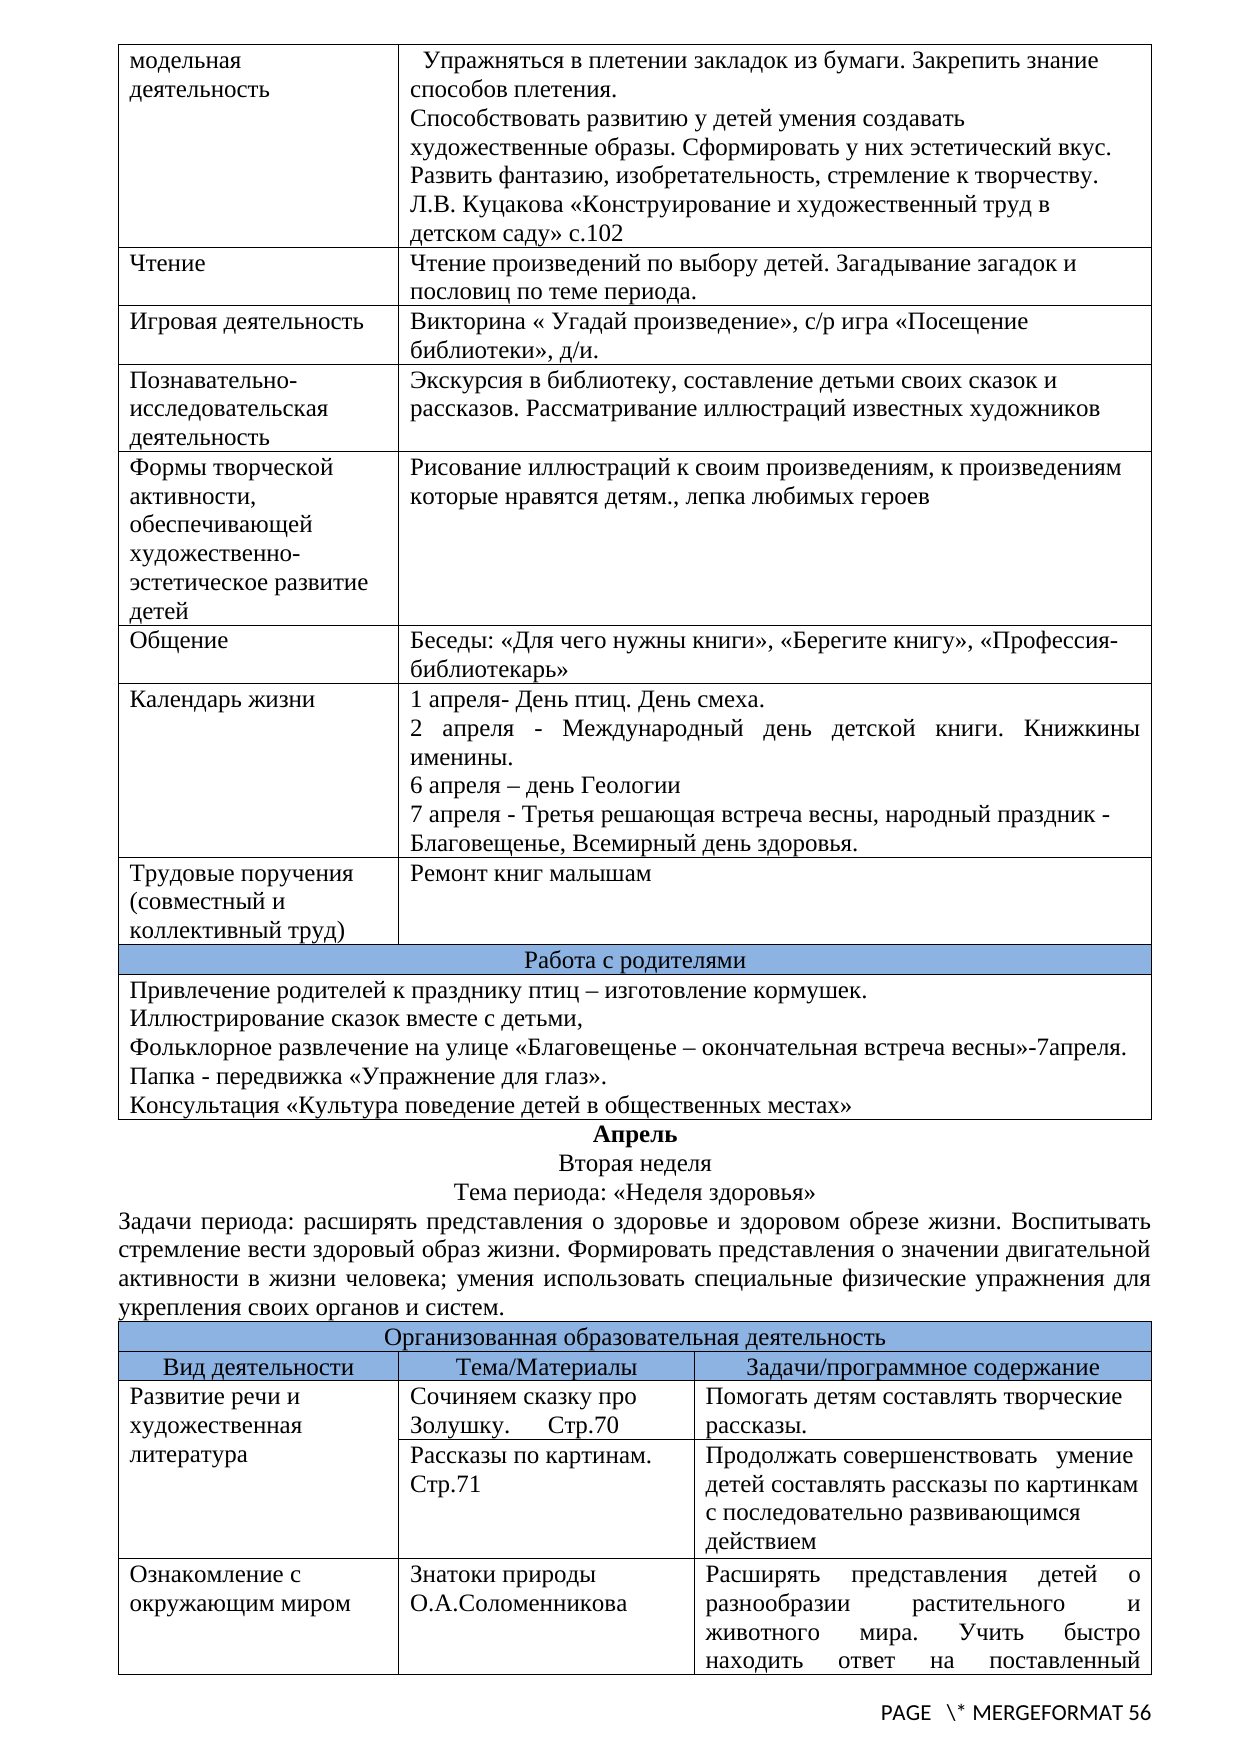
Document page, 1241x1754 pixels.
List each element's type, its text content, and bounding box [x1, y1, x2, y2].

table_cell Календарь жизни [119, 684, 398, 857]
table_cell Привлечение родителей к празднику птиц – изготовление кормушек. Иллюстрирование сказок вместе с детьми, Фольклорное развлечение на улице «Благовещенье – окончательная встреча весны»-7апреля. Папка - передвижка «Упражнение для глаз». Консультация «Культура поведение детей в общественных местах» [119, 975, 1151, 1118]
table_cell Помогать детям составлять творческие рассказы. [695, 1381, 1151, 1439]
table_cell Общение [119, 626, 398, 683]
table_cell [399, 45, 1151, 247]
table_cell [119, 1559, 398, 1674]
table_cell Задачи/программное содержание [695, 1352, 1151, 1380]
text Вторая неделя [118, 1148, 1152, 1177]
table_cell Игровая деятельность [119, 306, 398, 364]
table_cell Вид деятельности [119, 1352, 398, 1380]
table_header Организованная образовательная деятельность [119, 1322, 1151, 1351]
table_cell Экскурсия в библиотеку, составление детьми своих сказок и рассказов. Рассматривание иллюстраций известных художников [399, 365, 1151, 451]
table_cell Рассказы по картинам. Стр.71 [399, 1440, 694, 1558]
table_cell Формы творческой активности, обеспечивающей художественно-эстетическое развитие детей [119, 452, 398, 624]
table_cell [695, 1559, 1151, 1674]
table_cell Работа с родителями [119, 945, 1151, 974]
table_cell Рисование иллюстраций к своим произведениям, к произведениям которые нравятся детям., лепка любимых героев [399, 452, 1151, 624]
table_cell Беседы: «Для чего нужны книги», «Берегите книгу», «Профессия-библиотекарь» [399, 626, 1151, 683]
table_cell Ремонт книг малышам [399, 858, 1151, 944]
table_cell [399, 1559, 694, 1674]
table_cell Познавательно- исследовательская деятельность [119, 365, 398, 451]
table_cell Тема/Материалы [399, 1352, 694, 1380]
table_cell Чтение произведений по выбору детей. Загадывание загадок и пословиц по теме периода. [399, 248, 1151, 305]
text Тема периода: «Неделя здоровья» [118, 1177, 1152, 1206]
text Апрель [118, 1120, 1152, 1148]
table_cell Викторина « Угадай произведение», с/р игра «Посещение библиотеки», д/и. [399, 306, 1151, 364]
table_cell Трудовые поручения (совместный и коллективный труд) [119, 858, 398, 944]
table_cell Чтение [119, 248, 398, 305]
table_cell Развитие речи и художественная литература [119, 1381, 398, 1558]
table_cell Сочиняем сказку про Золушку. Стр.70 [399, 1381, 694, 1439]
table_cell 1 апреля- День птиц. День смеха. 2 апреля - Международный день детской книги. Книжкины именины. 6 апреля – день Геологии 7 апреля - Третья решающая встреча весны, народный праздник - Благовещенье, Всемирный день здоровья. [399, 684, 1151, 857]
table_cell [119, 45, 398, 247]
text Задачи периода: расширять представления о здоровье и здоровом обрезе жизни. Воспитывать стремление вести здоровый образ жизни. Формировать представления о значении двигательной активности в жизни человека; умения использовать специальные физические упражнения для укрепления своих органов и систем. [118, 1206, 1152, 1321]
table_cell Продолжать совершенствовать умение детей составлять рассказы по картинкам с последовательно развивающимся действием [695, 1440, 1151, 1558]
